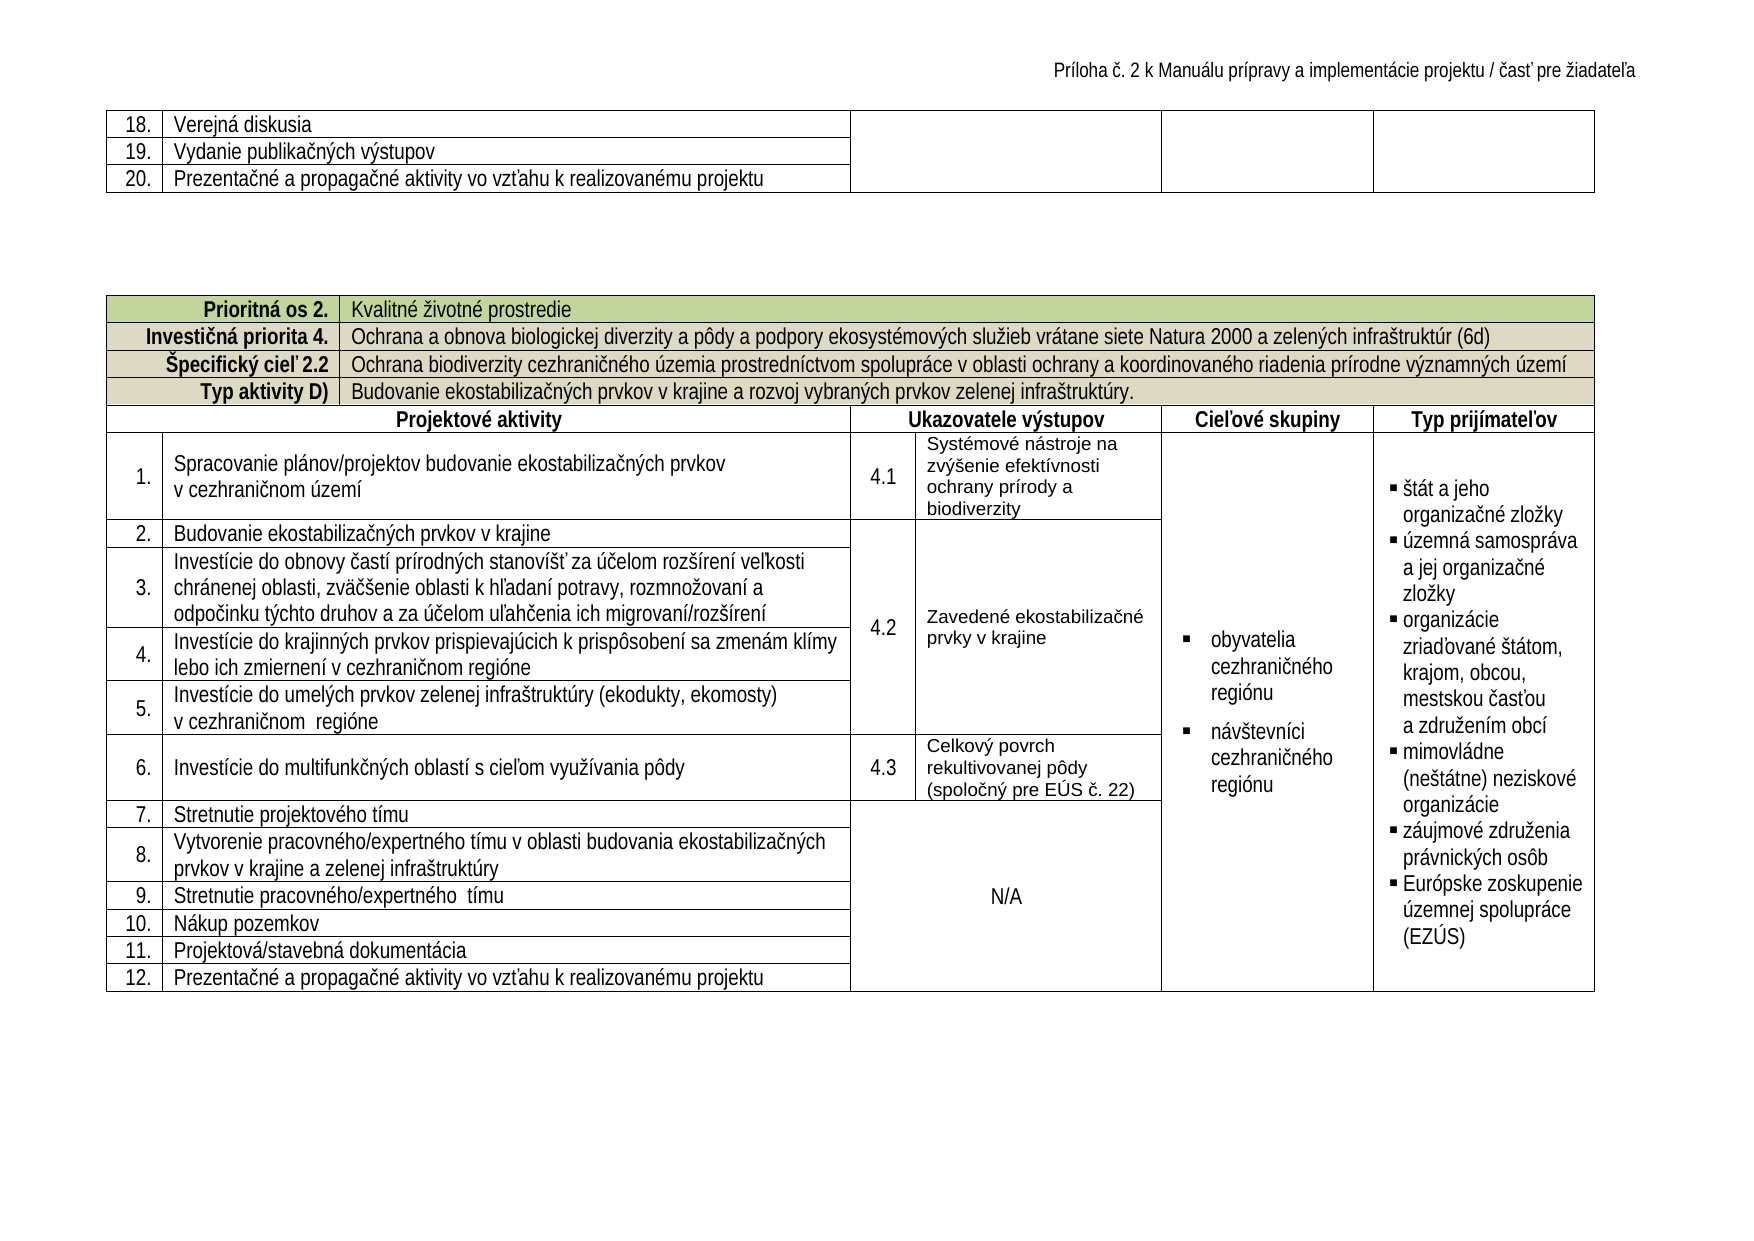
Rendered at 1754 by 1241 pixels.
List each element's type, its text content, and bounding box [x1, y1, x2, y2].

table_cell 4. [107, 628, 162, 680]
table_cell 10. [107, 910, 162, 936]
table_cell Systémové nástroje na zvýšenie efektívnosti ochrany prírody a biodiverzity [916, 433, 1161, 519]
table_cell Spracovanie plánov/projektov budovanie ekostabilizačných prvkov v cezhraničnom území [163, 433, 850, 519]
table_cell Špecifický cieľ 2.2 [107, 351, 339, 377]
table_cell 2. [107, 520, 162, 547]
table_cell 8. [107, 828, 162, 881]
table_cell 4.1 [851, 433, 915, 519]
table_cell 7. [107, 801, 162, 827]
table_cell Celkový povrch rekultivovanej pôdy (spoločný pre EÚS č. 22) [916, 735, 1161, 800]
table_cell Investície do multifunkčných oblastí s cieľom využívania pôdy [163, 735, 850, 800]
table_cell Prezentačné a propagačné aktivity vo vzťahu k realizovanému projektu [163, 964, 850, 991]
table_cell Typ aktivity D) [107, 378, 339, 404]
table_cell Ochrana a obnova biologickej diverzity a pôdy a podpory ekosystémových služieb vrátane siete Natura 2000 a zelených infraštruktúr (6d) [340, 323, 1594, 350]
table_cell štát a jeho organizačné zložky územná samospráva a jej organizačné zložky organizácie zriaďované štátom, krajom, obcou, mestskou časťou a združením obcí mimovládne (neštátne) neziskové organizácie záujmové združenia právnických osôb Európske zoskupenie územnej spolupráce (EZÚS) [1374, 433, 1594, 991]
table_cell N/A [851, 801, 1161, 991]
table_cell obyvatelia cezhraničného regiónu návštevníci cezhraničného regiónu [1162, 433, 1373, 991]
table_cell Stretnutie pracovného/expertného tímu [163, 882, 850, 908]
table_cell Budovanie ekostabilizačných prvkov v krajine a rozvoj vybraných prvkov zelenej infraštruktúry. [340, 378, 1594, 404]
table_cell Prezentačné a propagačné aktivity vo vzťahu k realizovanému projektu [163, 165, 850, 192]
table_cell Investície do umelých prvkov zelenej infraštruktúry (ekodukty, ekomosty) v cezhraničnom regióne [163, 681, 850, 734]
table_cell 18. [107, 111, 162, 137]
table_cell Verejná diskusia [163, 111, 850, 137]
table_cell Nákup pozemkov [163, 910, 850, 936]
table_cell 12. [107, 964, 162, 991]
table_cell Investície do obnovy častí prírodných stanovíšť za účelom rozšírení veľkosti chránenej oblasti, zväčšenie oblasti k hľadaní potravy, rozmnožovaní a odpočinku týchto druhov a za účelom uľahčenia ich migrovaní/rozšírení [163, 548, 850, 627]
table_cell Ukazovatele výstupov [851, 406, 1161, 432]
table_cell 1. [107, 433, 162, 519]
table_cell 9. [107, 882, 162, 908]
table_cell 19. [107, 138, 162, 164]
table_header Prioritná os 2. [107, 296, 339, 322]
table_cell Cieľové skupiny [1162, 406, 1373, 432]
table_cell Vytvorenie pracovného/expertného tímu v oblasti budovania ekostabilizačných prvkov v krajine a zelenej infraštruktúry [163, 828, 850, 881]
table_cell Ochrana biodiverzity cezhraničného územia prostredníctvom spolupráce v oblasti ochrany a koordinovaného riadenia prírodne významných území [340, 351, 1594, 377]
table_cell Zavedené ekostabilizačné prvky v krajine [916, 520, 1161, 734]
table_cell Stretnutie projektového tímu [163, 801, 850, 827]
table_cell 4.2 [851, 520, 915, 734]
table_cell 6. [107, 735, 162, 800]
table_cell 11. [107, 937, 162, 963]
table_cell Investičná priorita 4. [107, 323, 339, 350]
table_cell Projektové aktivity [107, 406, 850, 432]
table_cell 5. [107, 681, 162, 734]
table_cell 20. [107, 165, 162, 192]
table_header Kvalitné životné prostredie [340, 296, 1594, 322]
table_cell Typ prijímateľov [1374, 406, 1594, 432]
table_cell 4.3 [851, 735, 915, 800]
table_cell Investície do krajinných prvkov prispievajúcich k prispôsobení sa zmenám klímy lebo ich zmiernení v cezhraničnom regióne [163, 628, 850, 680]
table_cell Vydanie publikačných výstupov [163, 138, 850, 164]
table_cell Budovanie ekostabilizačných prvkov v krajine [163, 520, 850, 547]
table_cell 3. [107, 548, 162, 627]
table_cell Projektová/stavebná dokumentácia [163, 937, 850, 963]
